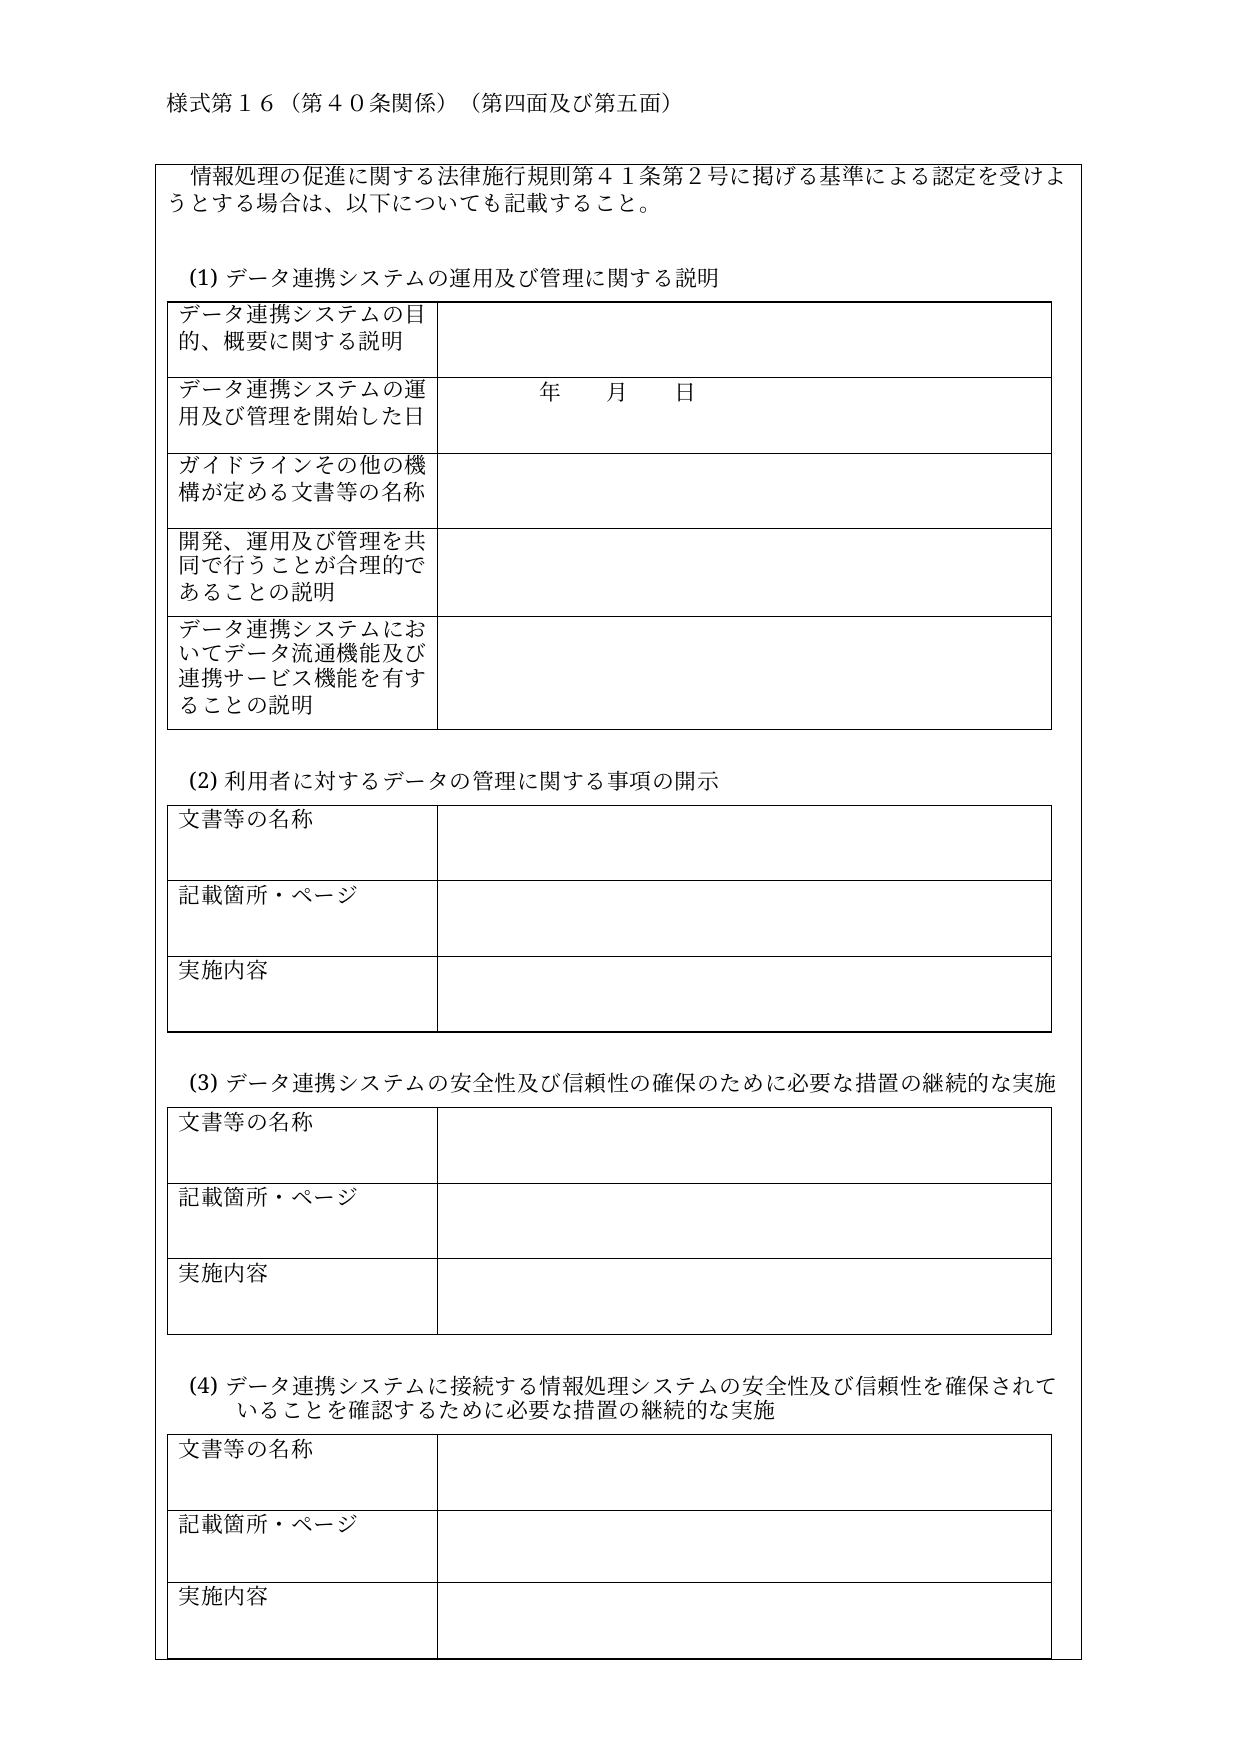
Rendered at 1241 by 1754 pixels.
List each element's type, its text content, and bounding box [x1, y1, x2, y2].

text 様式第１６（第４０条関係）（第四面及び第五面） [167, 89, 1070, 114]
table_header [156, 165, 1081, 1658]
